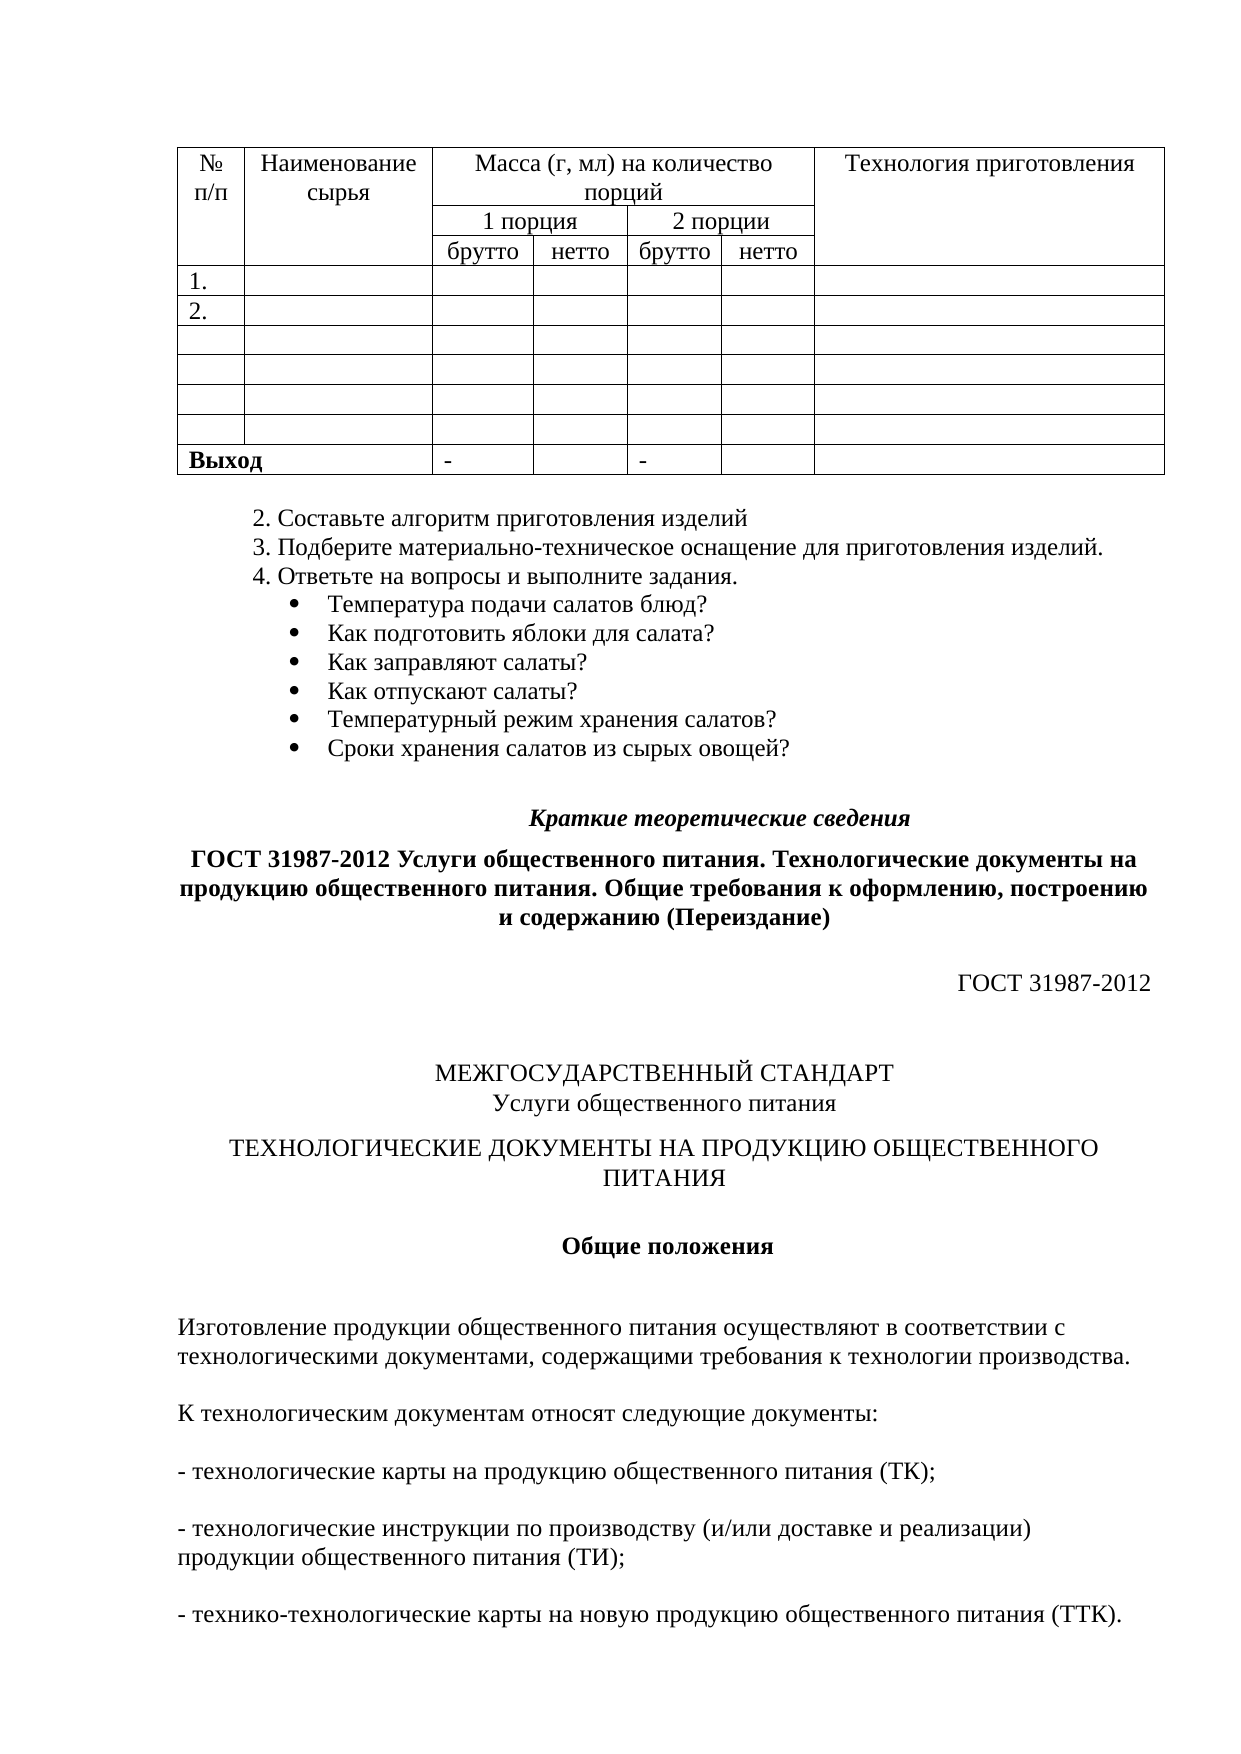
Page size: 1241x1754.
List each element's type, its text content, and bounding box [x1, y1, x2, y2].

table_cell нетто [722, 236, 814, 265]
text МЕЖГОСУДАРСТВЕННЫЙ СТАНДАРТ [177, 996, 1152, 1086]
table_cell [722, 415, 814, 444]
table_cell 2. [178, 296, 244, 324]
table_cell [628, 385, 721, 414]
table_cell [628, 296, 721, 324]
table_cell [722, 326, 814, 354]
table_header Наименование сырья [245, 148, 432, 265]
table_cell [534, 445, 627, 473]
table_cell [722, 296, 814, 324]
table_header Масса (г, мл) на количество порций [433, 148, 814, 205]
table_cell [628, 266, 721, 295]
table_cell [815, 296, 1164, 324]
table_cell [722, 266, 814, 295]
table_cell [628, 326, 721, 354]
table_cell [433, 415, 533, 444]
table_cell 1. [178, 266, 244, 295]
table_cell - [628, 445, 721, 473]
list Как заправляют салаты? [290, 647, 1152, 676]
text 4. Ответьте на вопросы и выполните задания. [252, 561, 1152, 589]
table_cell [433, 355, 533, 384]
table_cell [534, 296, 627, 324]
table_cell [628, 415, 721, 444]
table_cell [433, 326, 533, 354]
table_cell [245, 326, 432, 354]
table_cell [245, 266, 432, 295]
list Температура подачи салатов блюд? [290, 589, 1152, 618]
table_cell [815, 326, 1164, 354]
table_cell [433, 296, 533, 324]
table_cell [245, 415, 432, 444]
table_cell [815, 445, 1164, 473]
table_cell [815, 266, 1164, 295]
table_cell [245, 385, 432, 414]
table_cell - [433, 445, 533, 473]
table_cell [534, 355, 627, 384]
table_cell [722, 445, 814, 473]
subtitle ГОСТ 31987-2012 Услуги общественного питания. Технологические документы на продукцию общественного питания. Общие требования к оформлению, построению и содержанию (Переиздание) [177, 844, 1152, 931]
table_cell [433, 266, 533, 295]
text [177, 1283, 1152, 1628]
list Сроки хранения салатов из сырых овощей? [290, 733, 1152, 762]
table_cell [815, 385, 1164, 414]
table_cell [178, 385, 244, 414]
table_cell 2 порции [628, 206, 814, 235]
table_cell [245, 296, 432, 324]
table_cell [534, 326, 627, 354]
list Температурный режим хранения салатов? [290, 704, 1152, 733]
list Как отпускают салаты? [290, 676, 1152, 704]
table_cell [178, 415, 244, 444]
text 3. Подберите материально-техническое оснащение для приготовления изделий. [252, 532, 1152, 561]
table_cell 1 порция [433, 206, 627, 235]
text 2. Составьте алгоритм приготовления изделий [215, 503, 1152, 532]
table_cell [534, 385, 627, 414]
text Услуги общественного питания [177, 1086, 1152, 1116]
table_cell нетто [534, 236, 627, 265]
table_cell [178, 326, 244, 354]
table_cell [722, 355, 814, 384]
table_cell брутто [433, 236, 533, 265]
text ГОСТ 31987-2012 [177, 931, 1152, 996]
table_cell Выход [178, 445, 432, 473]
subtitle Общие положения [177, 1231, 1152, 1260]
table_cell [433, 385, 533, 414]
table_cell [245, 355, 432, 384]
text ТЕХНОЛОГИЧЕСКИЕ ДОКУМЕНТЫ НА ПРОДУКЦИЮ ОБЩЕСТВЕННОГО ПИТАНИЯ [177, 1132, 1152, 1192]
table_header № п/п [178, 148, 244, 265]
table_cell [534, 415, 627, 444]
table_cell [628, 355, 721, 384]
table_cell брутто [628, 236, 721, 265]
table_cell [534, 266, 627, 295]
table_cell [178, 355, 244, 384]
list Краткие теоретические сведения [290, 803, 1152, 832]
table_cell [815, 415, 1164, 444]
table_header Технология приготовления [815, 148, 1164, 265]
table_cell [815, 355, 1164, 384]
list Как подготовить яблоки для салата? [290, 618, 1152, 647]
table_cell [722, 385, 814, 414]
